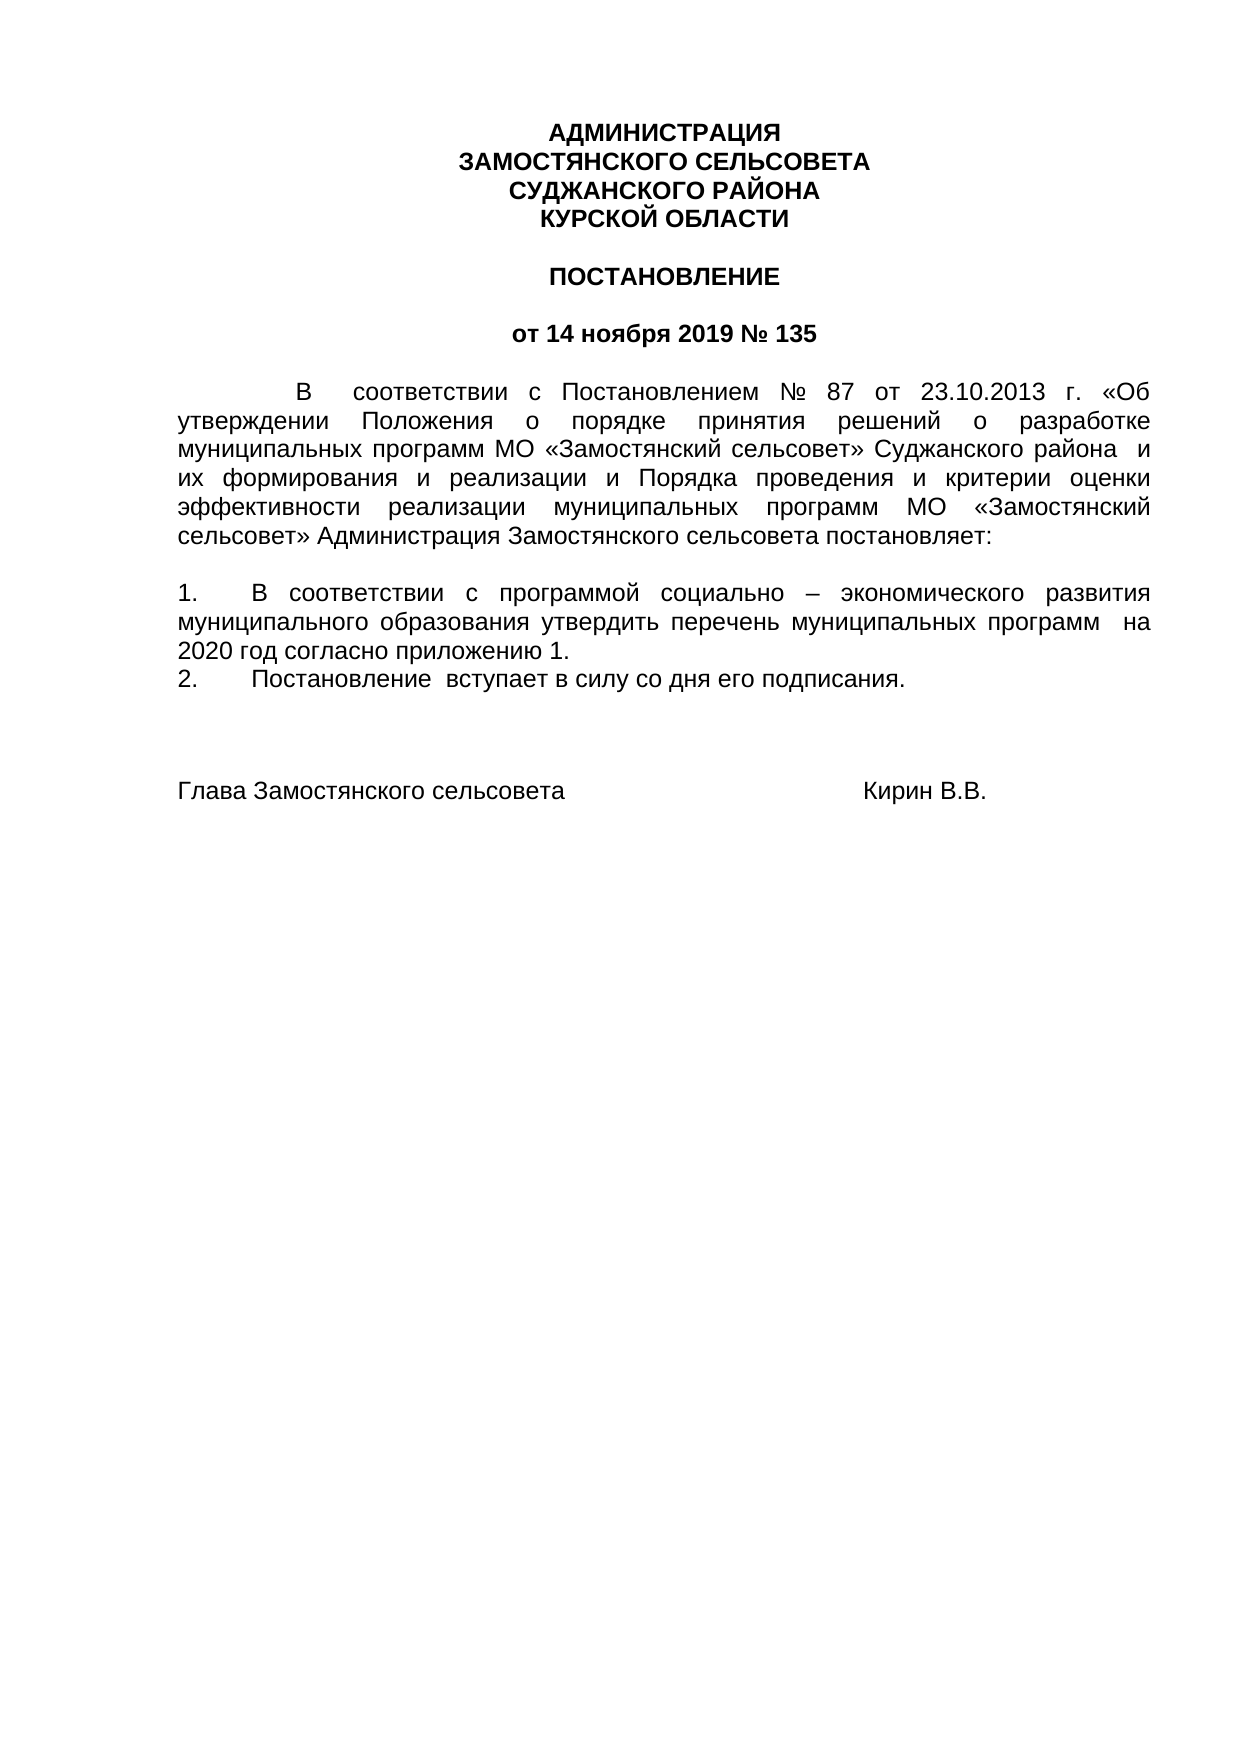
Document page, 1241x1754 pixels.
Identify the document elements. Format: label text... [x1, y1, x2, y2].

list В соответствии с программой социально – экономического развития муниципального образования утвердить перечень муниципальных программ на 2020 год согласно приложению 1. [177, 578, 1152, 664]
text от 14 ноября 2019 № 135 [177, 319, 1152, 348]
text ПОСТАНОВЛЕНИЕ [177, 262, 1152, 291]
text ЗАМОСТЯНСКОГО СЕЛЬСОВЕТА [177, 147, 1152, 176]
text СУДЖАНСКОГО РАЙОНА [177, 176, 1152, 204]
text Глава Замостянского сельсовета Кирин В.В. [177, 776, 1152, 804]
text АДМИНИСТРАЦИЯ [177, 118, 1152, 147]
list Постановление вступает в силу со дня его подписания. [177, 664, 1152, 693]
text В соответствии с Постановлением № 87 от 23.10.2013 г. «Об утверждении Положения о порядке принятия решений о разработке муниципальных программ МО «Замостянский сельсовет» Суджанского района и их формирования и реализации и Порядка проведения и критерии оценки эффективности реализации муниципальных программ МО «Замостянский сельсовет» Администрация Замостянского сельсовета постановляет: [177, 377, 1152, 549]
text КУРСКОЙ ОБЛАСТИ [177, 204, 1152, 233]
